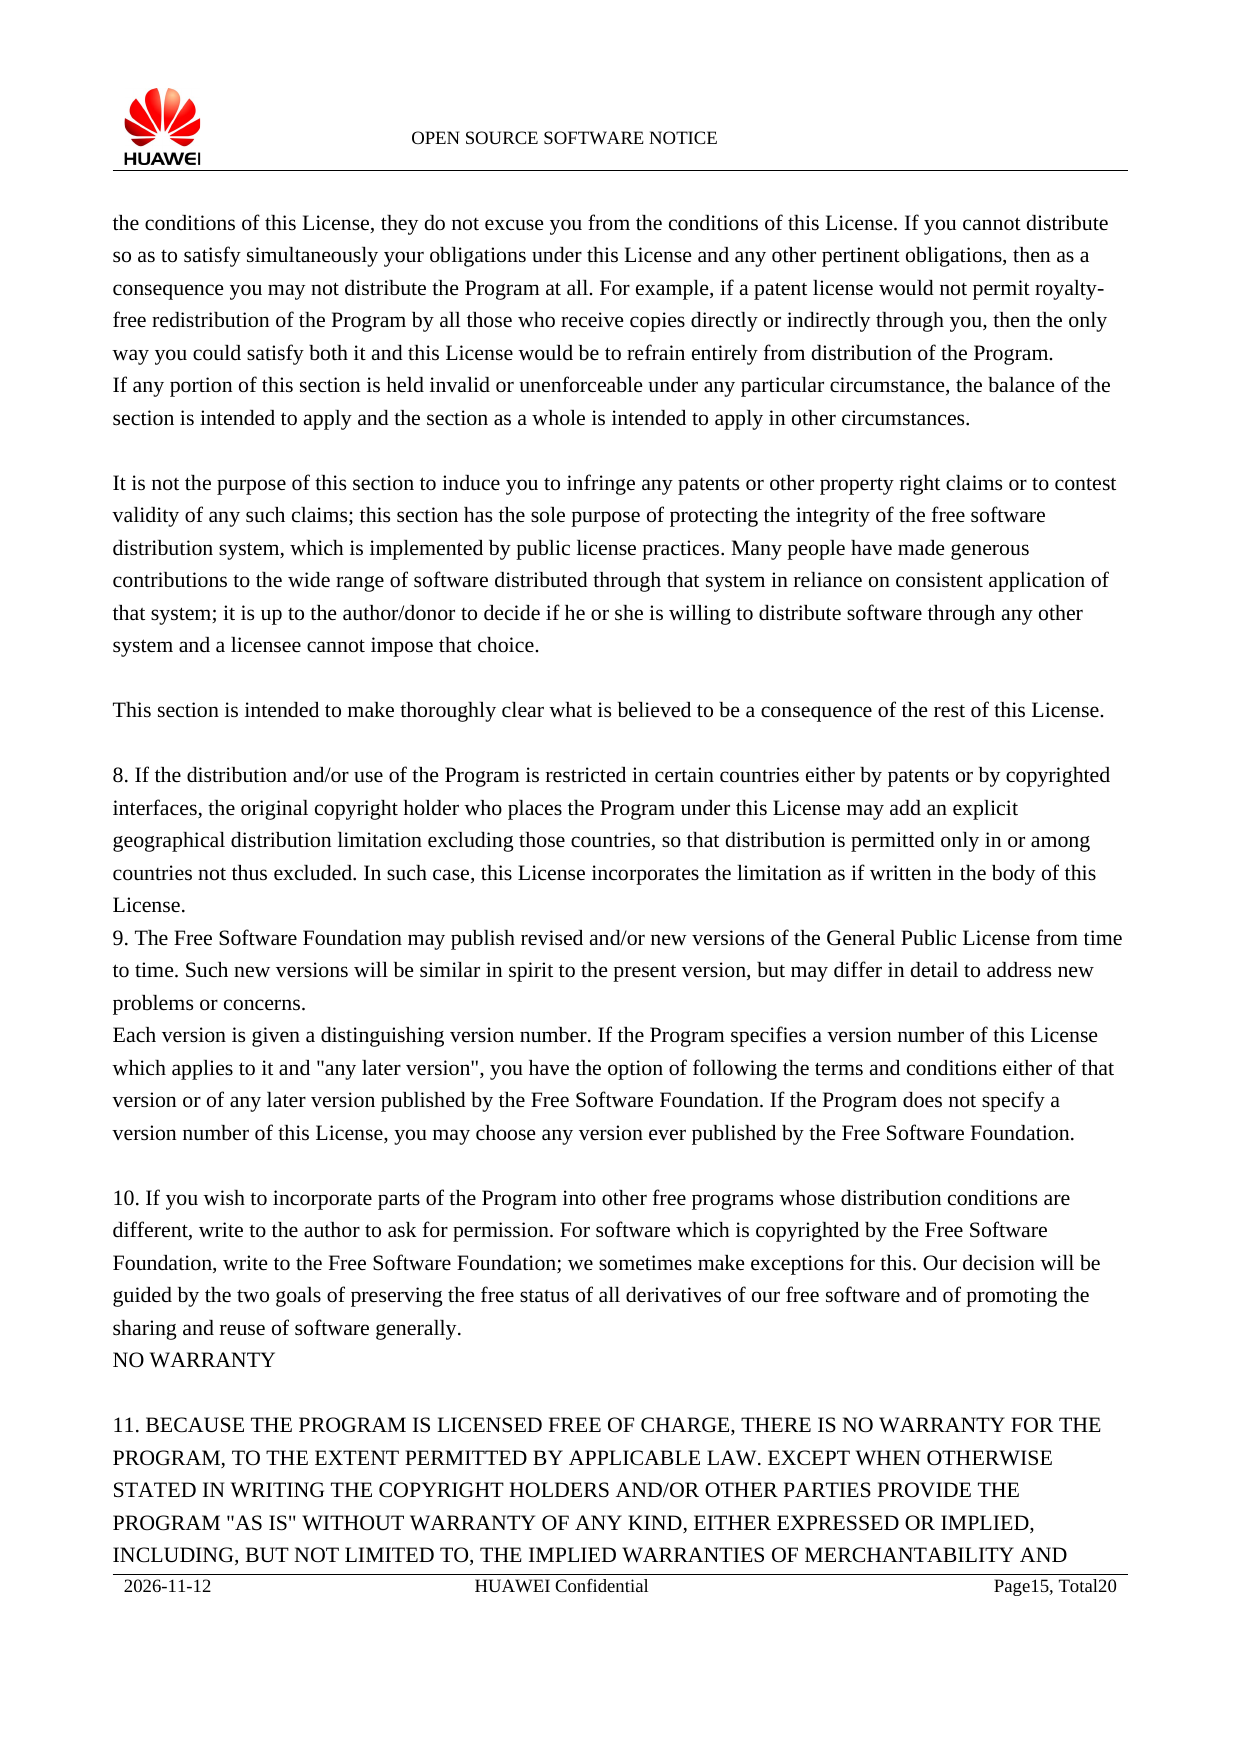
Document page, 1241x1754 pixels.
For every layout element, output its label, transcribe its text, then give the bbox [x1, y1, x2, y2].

picture [124, 88, 201, 165]
